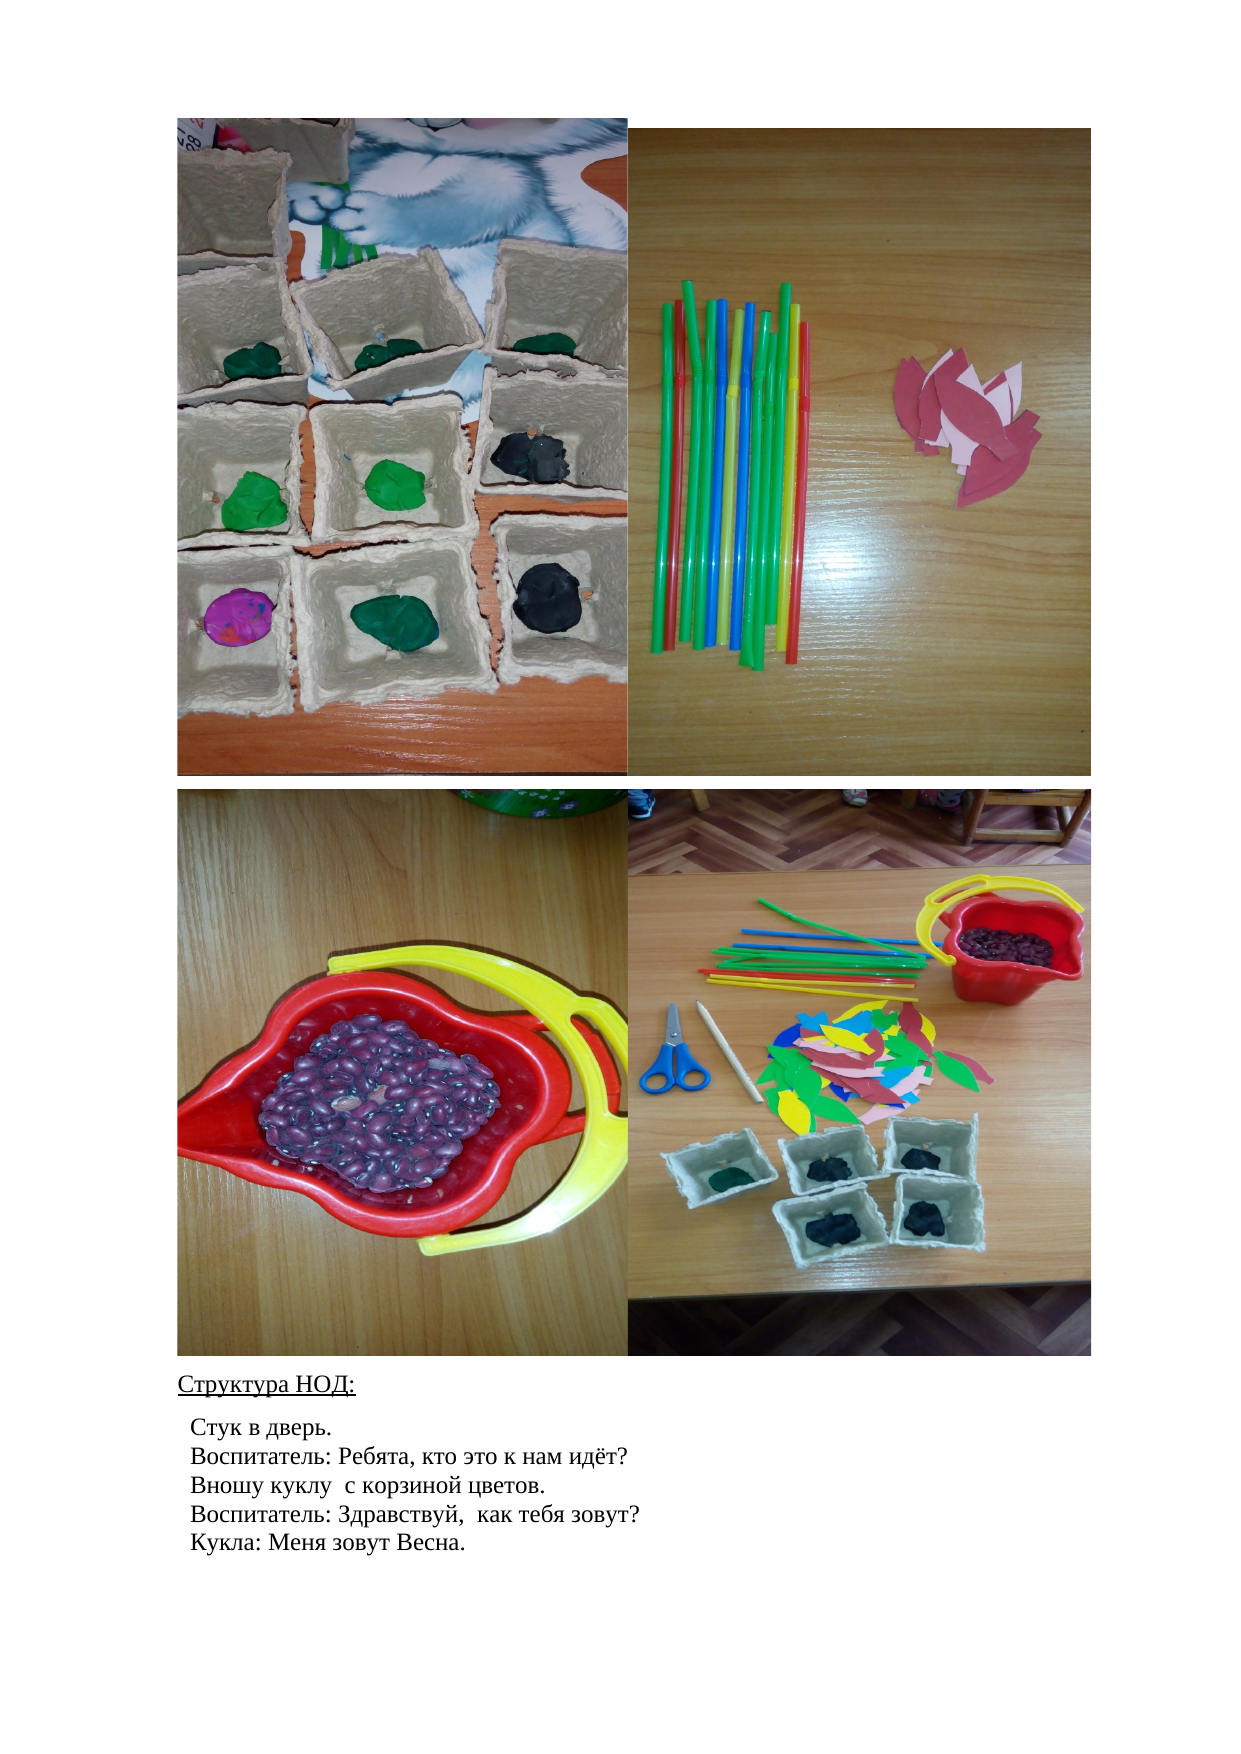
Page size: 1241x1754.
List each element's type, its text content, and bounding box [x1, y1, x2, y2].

text Воспитатель: Здравствуй, как тебя зовут? [190, 1499, 1141, 1527]
text Вношу куклу с корзиной цветов. [190, 1470, 1141, 1499]
picture [177, 118, 1091, 776]
text Воспитатель: Ребята, кто это к нам идёт? [190, 1441, 1141, 1470]
text Стук в дверь. [190, 1412, 1141, 1441]
picture [177, 789, 1092, 1356]
text Кукла: Меня зовут Весна. [190, 1527, 1141, 1556]
text Структура НОД: [177, 1369, 1152, 1398]
